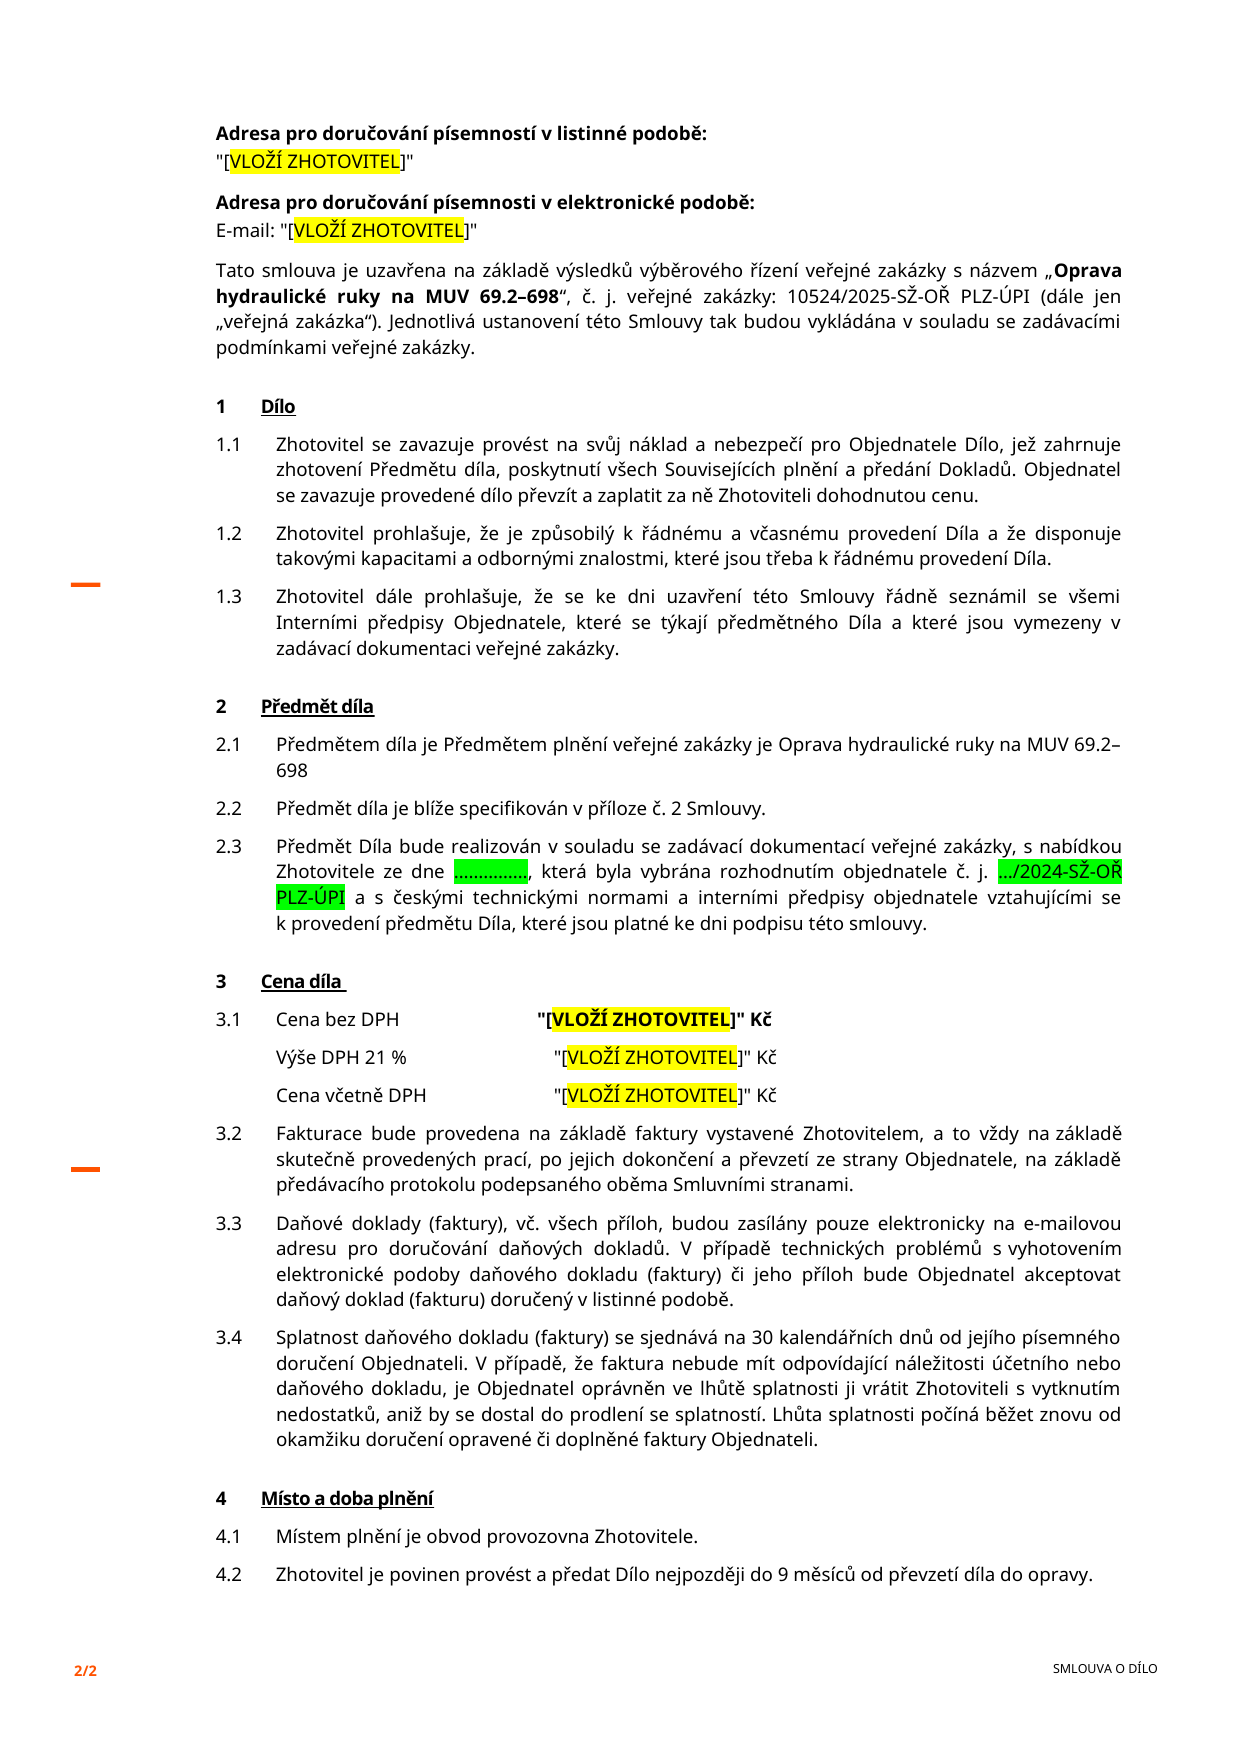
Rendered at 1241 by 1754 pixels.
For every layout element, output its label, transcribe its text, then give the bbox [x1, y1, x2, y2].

text E-mail: "[VLOŽÍ ZHOTOVITEL]" [464, 217, 1122, 243]
subtitle Cena bez DPH "[VLOŽÍ ZHOTOVITEL]" Kč [730, 1007, 1122, 1032]
text E-mail: "[VLOŽÍ ZHOTOVITEL]" [216, 217, 294, 243]
subtitle Předmět Díla bude realizován v souladu se zadávací dokumentací veřejné zakázky, s nabídkou Zhotovitele ze dne ……………, která byla vybrána rozhodnutím objednatele č. j. …/2024-SŽ-OŘ PLZ-ÚPI a s českými technickými normami a interními předpisy objednatele vztahujícími se k provedení předmětu Díla, které jsou platné ke dni podpisu této smlouvy. [216, 833, 1122, 935]
subtitle Cena díla [216, 969, 1122, 994]
text "[VLOŽÍ ZHOTOVITEL]" [400, 149, 1122, 174]
text Adresa pro doručování písemností v listinné podobě: [216, 121, 1122, 146]
subtitle Splatnost daňového dokladu (faktury) se sjednává na 30 kalendářních dnů od jejího písemného doručení Objednateli. V případě, že faktura nebude mít odpovídající náležitosti účetního nebo daňového dokladu, je Objednatel oprávněn ve lhůtě splatnosti ji vrátit Zhotoviteli s vytknutím nedostatků, aniž by se dostal do prodlení se splatností. Lhůta splatnosti počíná běžet znovu od okamžiku doručení opravené či doplněné faktury Objednateli. [216, 1324, 1122, 1452]
subtitle Předmětem díla je Předmětem plnění veřejné zakázky je Oprava hydraulické ruky na MUV 69.2–698 [216, 732, 1122, 783]
subtitle Místem plnění je obvod provozovna Zhotovitele. [216, 1523, 1122, 1549]
text Výše DPH 21 % "[VLOŽÍ ZHOTOVITEL]" Kč [737, 1045, 1122, 1070]
text Adresa pro doručování písemnosti v elektronické podobě: [216, 189, 1122, 215]
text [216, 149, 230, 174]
text Cena včetně DPH "[VLOŽÍ ZHOTOVITEL]" Kč [737, 1083, 1122, 1108]
subtitle Předmět díla je blíže specifikován v příloze č. 2 Smlouvy. [216, 795, 1122, 821]
subtitle Daňové doklady (faktury), vč. všech příloh, budou zasílány pouze elektronicky na e-mailovou adresu pro doručování daňových dokladů. V případě technických problémů s vyhotovením elektronické podoby daňového dokladu (faktury) či jeho příloh bude Objednatel akceptovat daňový doklad (fakturu) doručený v listinné podobě. [216, 1210, 1122, 1312]
subtitle Zhotovitel dále prohlašuje, že se ke dni uzavření této Smlouvy řádně seznámil se všemi Interními předpisy Objednatele, které se týkají předmětného Díla a které jsou vymezeny v zadávací dokumentaci veřejné zakázky. [216, 584, 1122, 660]
subtitle Zhotovitel je povinen provést a předat Dílo nejpozději do 9 měsíců od převzetí díla do opravy. [216, 1561, 1122, 1587]
subtitle Cena bez DPH "[VLOŽÍ ZHOTOVITEL]" Kč [216, 1007, 552, 1032]
subtitle Fakturace bude provedena na základě faktury vystavené Zhotovitelem, a to vždy na základě skutečně provedených prací, po jejich dokončení a převzetí ze strany Objednatele, na základě předávacího protokolu podepsaného oběma Smluvními stranami. [216, 1121, 1122, 1197]
subtitle Dílo [216, 393, 1122, 419]
text Tato smlouva je uzavřena na základě výsledků výběrového řízení veřejné zakázky s názvem „“, č. j. veřejné zakázky: 10524/2025-SŽ-OŘ PLZ-ÚPI (dále jen „veřejná zakázka“). Jednotlivá ustanovení této Smlouvy tak budou vykládána v souladu se zadávacími podmínkami veřejné zakázky. [216, 258, 1122, 360]
text Výše DPH 21 % "[VLOŽÍ ZHOTOVITEL]" Kč [276, 1045, 567, 1070]
text Cena včetně DPH "[VLOŽÍ ZHOTOVITEL]" Kč [276, 1083, 567, 1108]
subtitle Místo a doba plnění [216, 1485, 1122, 1511]
subtitle Předmět díla [216, 694, 1122, 719]
subtitle Zhotovitel prohlašuje, že je způsobilý k řádnému a včasnému provedení Díla a že disponuje takovými kapacitami a odbornými znalostmi, které jsou třeba k řádnému provedení Díla. [216, 520, 1122, 571]
subtitle Zhotovitel se zavazuje provést na svůj náklad a nebezpečí pro Objednatele Dílo, jež zahrnuje zhotovení Předmětu díla, poskytnutí všech Souvisejících plnění a předání Dokladů. Objednatel se zavazuje provedené dílo převzít a zaplatit za ně Zhotoviteli dohodnutou cenu. [216, 431, 1122, 508]
